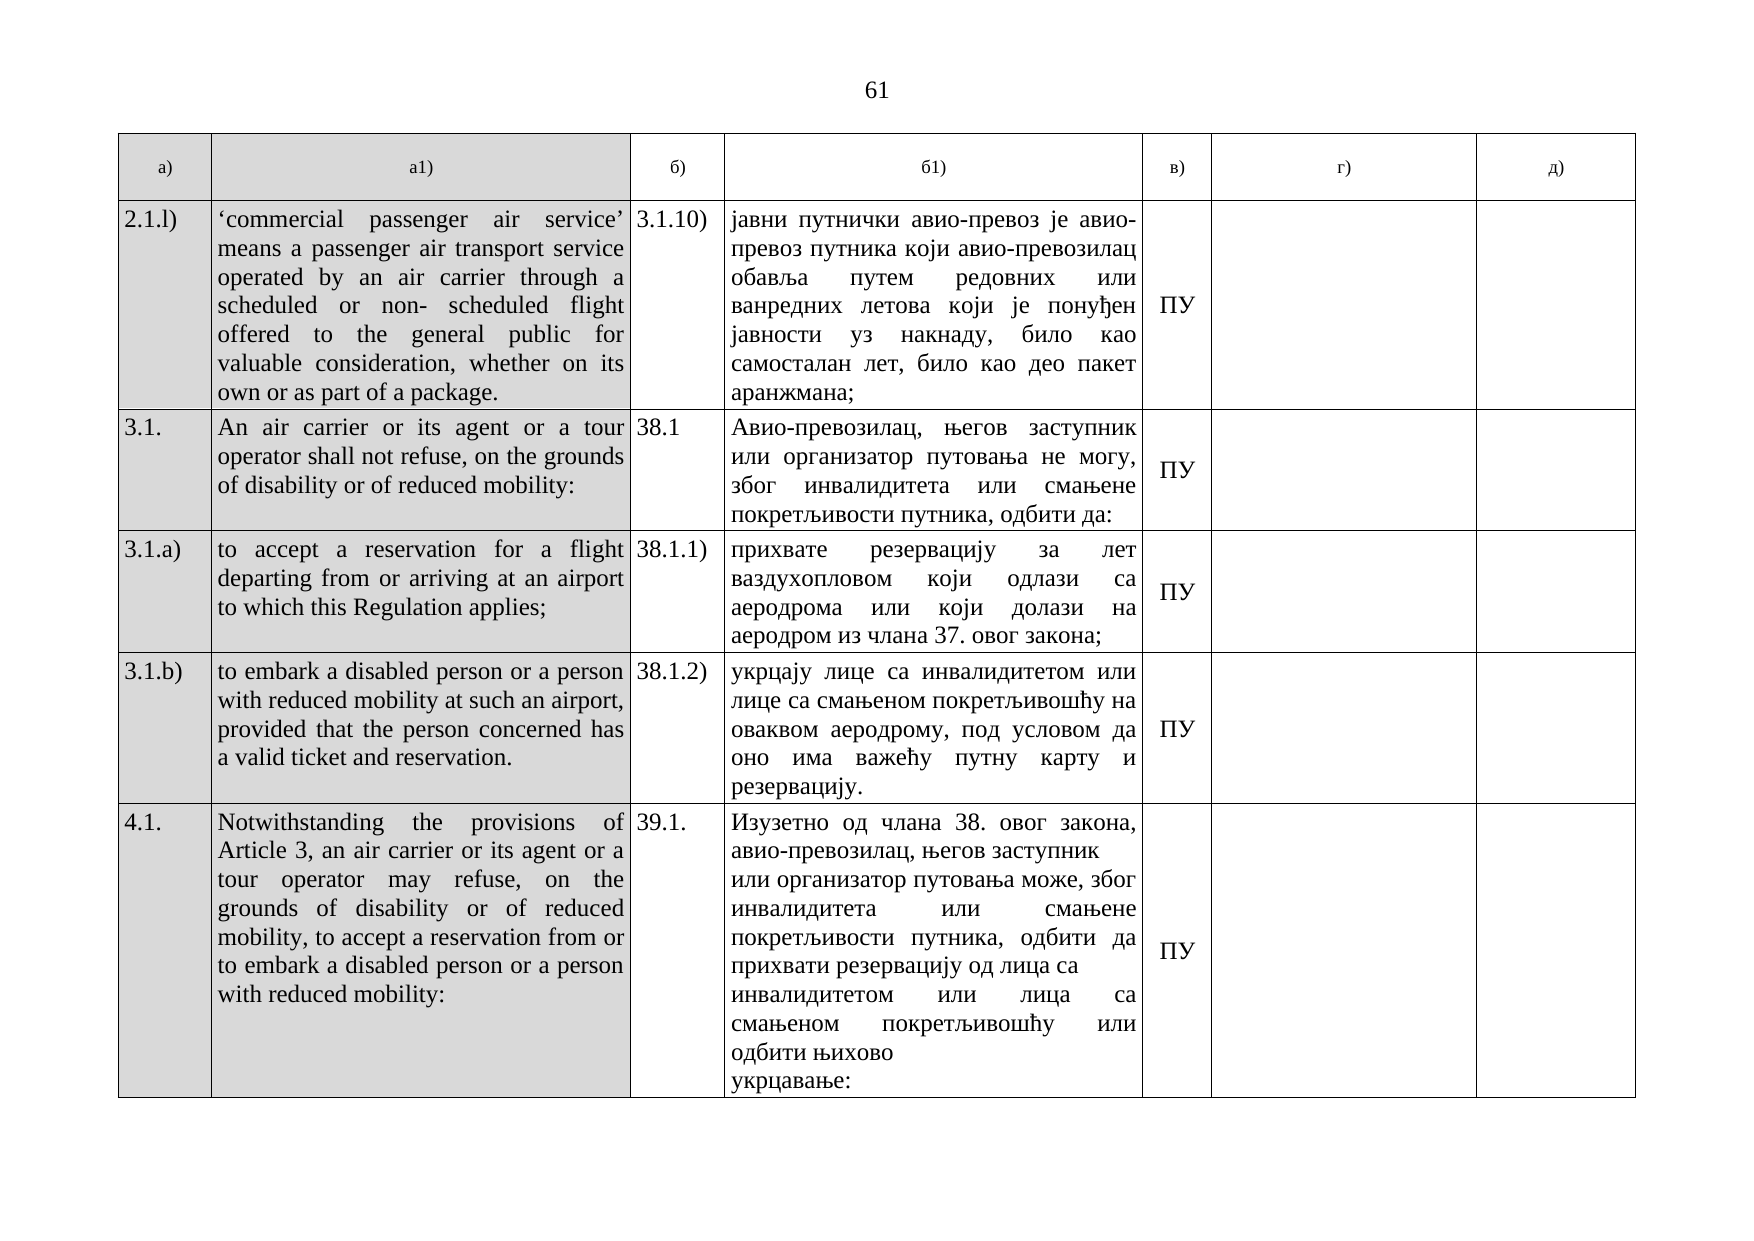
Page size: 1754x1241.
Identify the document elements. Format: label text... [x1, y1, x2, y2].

table_header а1) [212, 134, 630, 200]
table_cell [1212, 531, 1476, 652]
table_cell ПУ [1143, 653, 1211, 803]
table_cell 3.1.a) [119, 531, 211, 652]
table_header в) [1143, 134, 1211, 200]
table_cell 3.1.b) [119, 653, 211, 803]
table_cell [1212, 653, 1476, 803]
table_cell [1212, 410, 1476, 530]
table_header г) [1212, 134, 1476, 200]
table_cell [1477, 410, 1635, 530]
table_cell ПУ [1143, 410, 1211, 530]
table_cell прихвате резервацију за лет ваздухопловом који одлази са аеродрома или који долази на аеродром из члана 37. овог закона; [725, 531, 1142, 652]
table_cell 4.1. [119, 804, 211, 1097]
table_cell ‘commercial passenger air service’ means a passenger air transport service operated by an air carrier through a scheduled or non- scheduled flight offered to the general public for valuable consideration, whether on its own or as part of a package. [212, 201, 630, 408]
table_cell 39.1. [631, 804, 724, 1097]
table_cell to accept a reservation for a flight departing from or arriving at an airport to which this Regulation applies; [212, 531, 630, 652]
table_cell An air carrier or its agent or a tour operator shall not refuse, on the grounds of disability or of reduced mobility: [212, 410, 630, 530]
table_cell to embark a disabled person or a person with reduced mobility at such an airport, provided that the person concerned has a valid ticket and reservation. [212, 653, 630, 803]
table_cell Notwithstanding the provisions of Article 3, an air carrier or its agent or a tour operator may refuse, on the grounds of disability or of reduced mobility, to accept a reservation from or to embark a disabled person or a person with reduced mobility: [212, 804, 630, 1097]
table_cell 3.1. [119, 410, 211, 530]
table_cell 38.1 [631, 410, 724, 530]
table_header а) [119, 134, 211, 200]
table_cell [1477, 804, 1635, 1097]
table_header б) [631, 134, 724, 200]
table_cell 38.1.2) [631, 653, 724, 803]
table_cell [1477, 653, 1635, 803]
table_cell Изузетно од члана 38. овог закона, авио-превозилац, његов заступник или организатор путовања може, због инвалидитета или смањене покретљивости путника, одбити да прихвати резервацију од лица са инвалидитетом или лица са смањеном покретљивошћу или одбити њихово укрцавање: [725, 804, 1142, 1097]
table_cell [1212, 804, 1476, 1097]
table_cell 3.1.10) [631, 201, 724, 408]
table_cell [1212, 201, 1476, 408]
table_cell ПУ [1143, 804, 1211, 1097]
table_cell ПУ [1143, 531, 1211, 652]
table_cell [1477, 201, 1635, 408]
table_cell 2.1.l) [119, 201, 211, 408]
table_cell укрцају лице са инвалидитетом или лице са смањеном покретљивошћу на оваквом аеродрому, под условом да оно има важећу путну карту и резервацију. [725, 653, 1142, 803]
table_cell Авио-превозилац, његов заступник или организатор путовања не могу, због инвалидитета или смањене покретљивости путника, одбити да: [725, 410, 1142, 530]
table_cell ПУ [1143, 201, 1211, 408]
table_header б1) [725, 134, 1142, 200]
table_cell [1477, 531, 1635, 652]
table_cell 38.1.1) [631, 531, 724, 652]
table_cell јавни путнички авио-превоз je авио-превоз путника који авио-превозилац обавља путем редовних или ванредних летова који је понуђен јавности уз накнаду, било као самосталан лет, било као део пакет аранжмана; [725, 201, 1142, 408]
table_header д) [1477, 134, 1635, 200]
